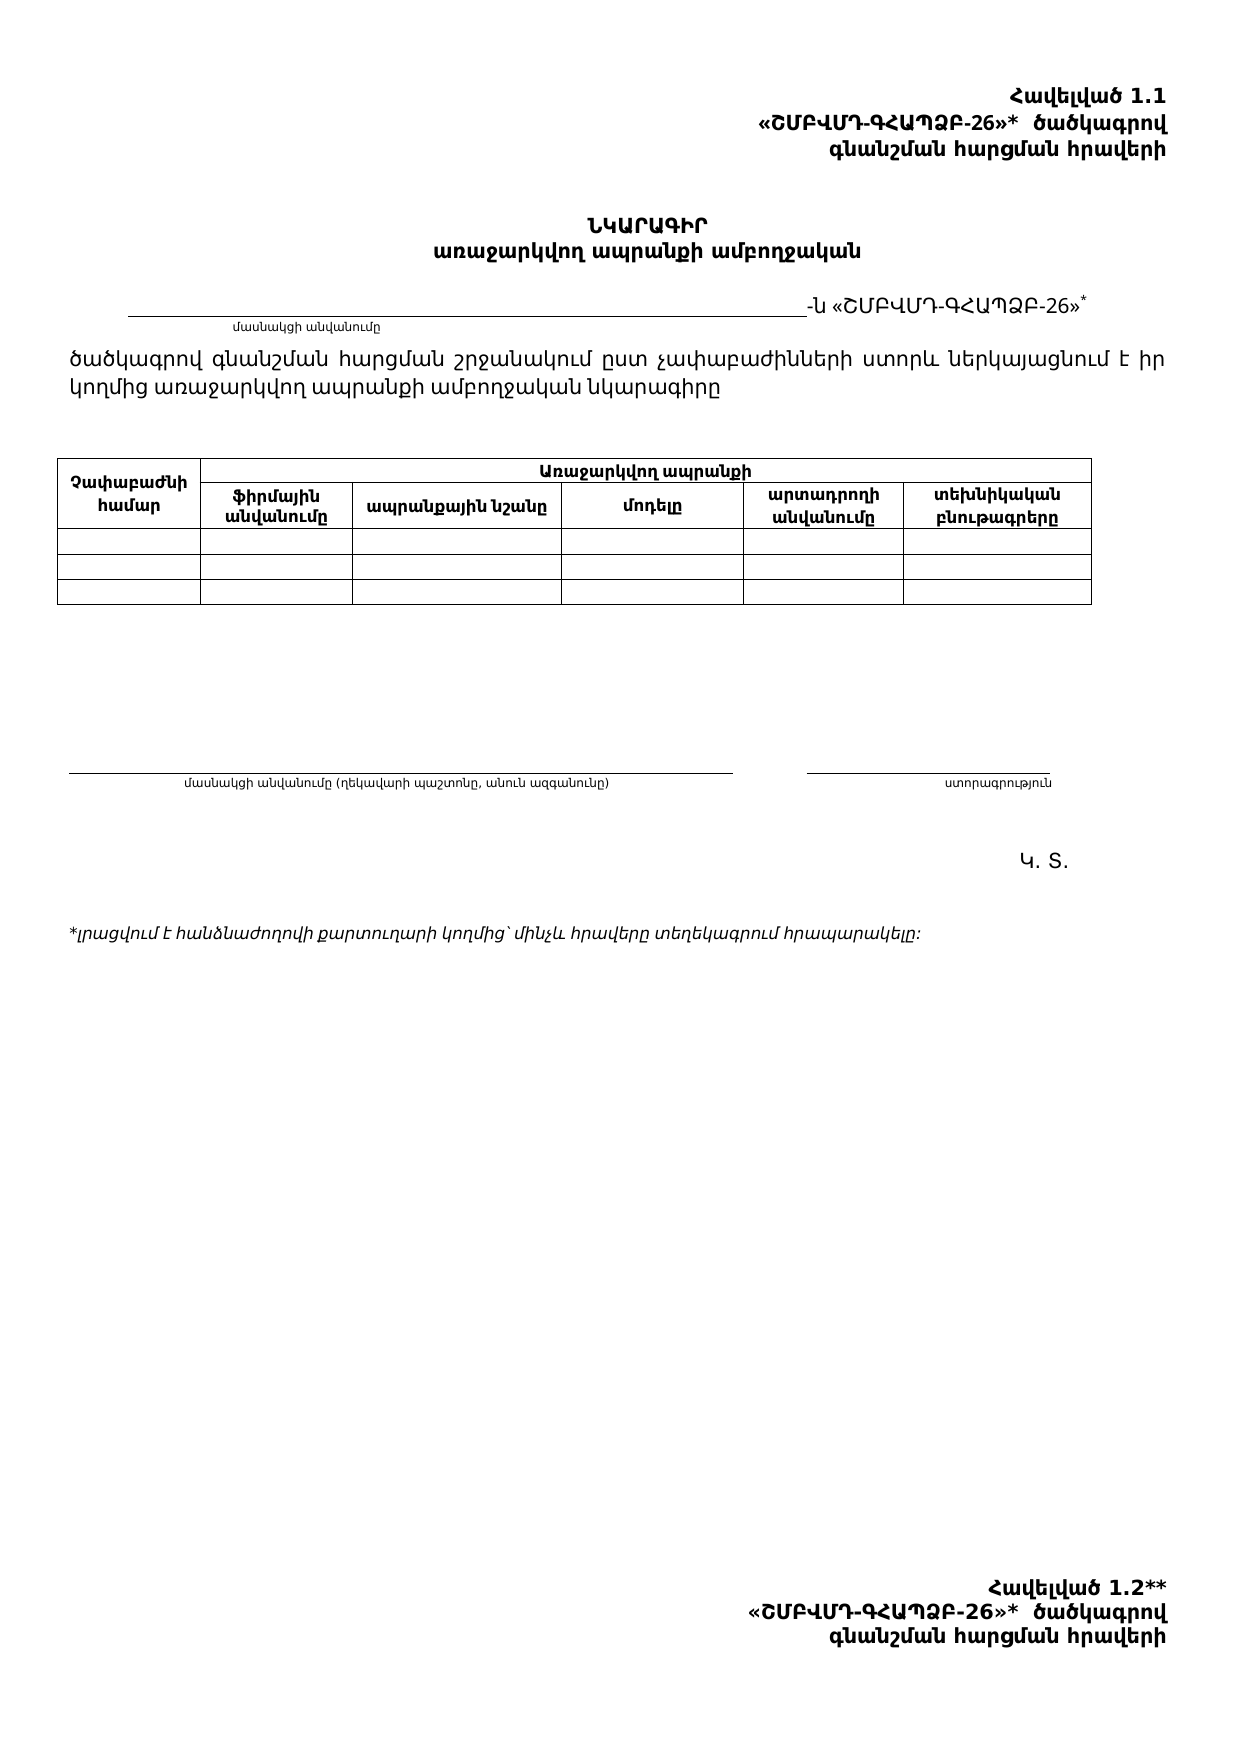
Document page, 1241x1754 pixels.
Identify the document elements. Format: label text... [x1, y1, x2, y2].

text Կ. Տ. [69, 849, 1167, 873]
table_cell [744, 580, 903, 604]
table_cell ֆիրմային անվանումը [201, 483, 352, 528]
table_cell [201, 580, 352, 604]
table_cell [58, 529, 200, 554]
table_cell [58, 555, 200, 579]
text մասնակցի անվանումը [69, 320, 1167, 344]
subtitle առաջարկվող ապրանքի ամբողջական [69, 239, 1167, 263]
table_cell արտադրողի անվանումը [744, 483, 903, 528]
text գնանշման հարցման հրավերի [69, 1624, 1167, 1648]
table_header Չափաբաժնի համար [58, 459, 200, 528]
table_cell [744, 529, 903, 554]
text մասնակցի անվանումը (ղեկավարի պաշտոնը, անուն ազգանունը) ստորագրություն [69, 776, 1167, 801]
table_cell [904, 555, 1091, 579]
text ծածկագրով գնանշման հարցման շրջանակում ըստ չափաբաժինների ստորև ներկայացնում է իր կողմից առաջարկվող ապրանքի ամբողջական նկարագիրը [69, 344, 1167, 401]
table_cell ապրանքային նշանը [353, 483, 561, 528]
table_cell [201, 555, 352, 579]
text *լրացվում է հանձնաժողովի քարտուղարի կողմից` մինչև հրավերը տեղեկագրում հրապարակելը: [69, 922, 1167, 944]
table_cell [353, 529, 561, 554]
text գնանշման հարցման հրավերի [69, 137, 1167, 161]
text «ՇՄԲՎՄԴ-ԳՀԱՊՁԲ-26»* ծածկագրով [69, 108, 1167, 137]
table_cell [562, 580, 743, 604]
text -ն «ՇՄԲՎՄԴ-ԳՀԱՊՁԲ-26»* [69, 291, 1167, 320]
table_cell [744, 555, 903, 579]
text «ՇՄԲՎՄԴ-ԳՀԱՊՁԲ-26»* ծածկագրով [69, 1600, 1167, 1624]
table_cell [353, 580, 561, 604]
table_cell [904, 580, 1091, 604]
table_cell [562, 555, 743, 579]
subtitle Հավելված 1.1 [69, 84, 1167, 108]
table_cell մոդելը [562, 483, 743, 528]
table_cell [904, 529, 1091, 554]
table_cell [58, 580, 200, 604]
table_cell [562, 529, 743, 554]
subtitle Հավելված 1.2** [69, 1576, 1167, 1600]
table_cell [353, 555, 561, 579]
table_cell տեխնիկական բնութագրերը [904, 483, 1091, 528]
table_cell [201, 529, 352, 554]
table_header Առաջարկվող ապրանքի [201, 459, 1091, 482]
subtitle ՆԿԱՐԱԳԻՐ [69, 214, 1167, 239]
